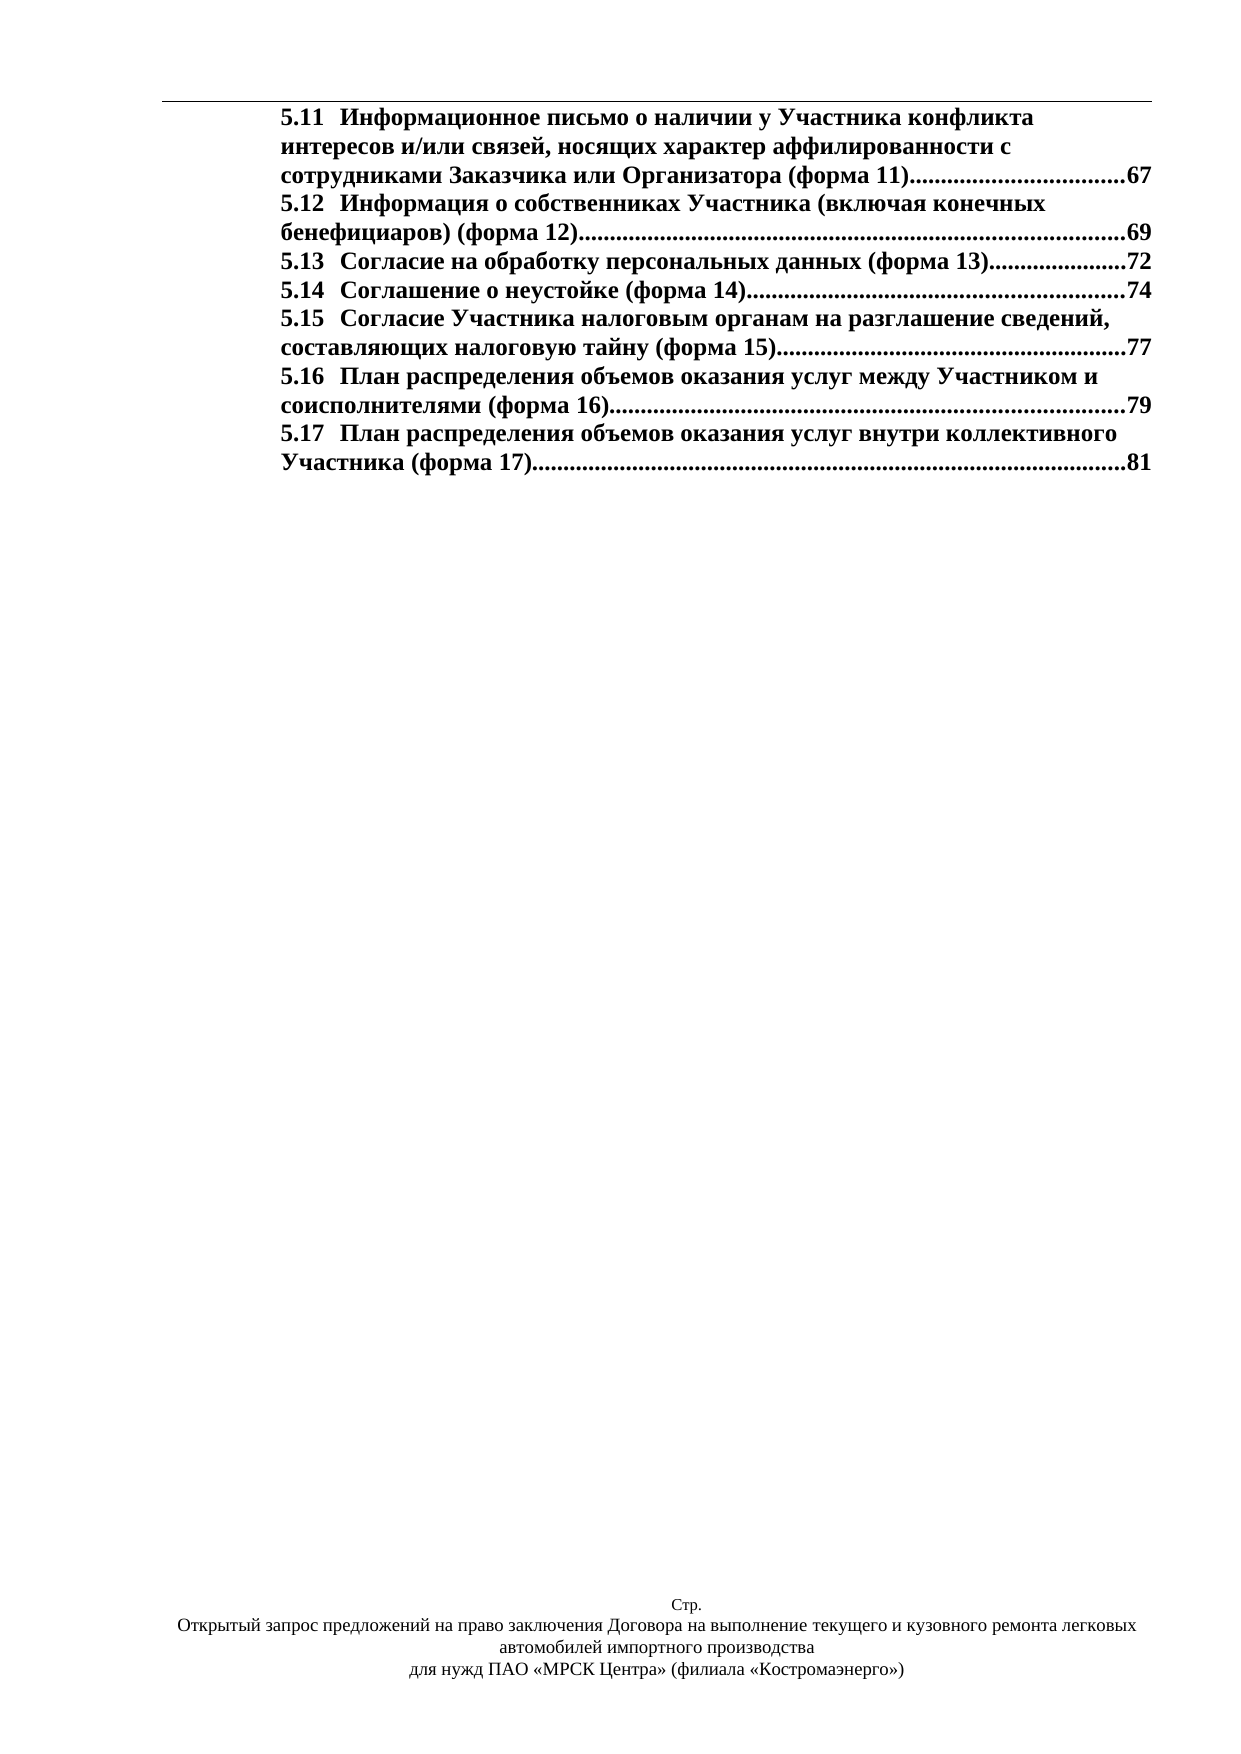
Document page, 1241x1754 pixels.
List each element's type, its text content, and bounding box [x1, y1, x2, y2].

text 5.12 Информация о собственниках Участника (включая конечных бенефициаров) (форма 12) 69 [280, 188, 1133, 246]
text 5.15 Согласие Участника налоговым органам на разглашение сведений, составляющих налоговую тайну (форма 15) 77 [280, 303, 1133, 361]
text 5.11 Информационное письмо о наличии у Участника конфликта интересов и/или связей, носящих характер аффилированности с сотрудниками Заказчика или Организатора (форма 11) 67 [280, 102, 1133, 188]
text 5.17 План распределения объемов оказания услуг внутри коллективного Участника (форма 17) 81 [280, 418, 1133, 476]
text 5.14 Соглашение о неустойке (форма 14) 74 [280, 275, 1133, 303]
text 5.16 План распределения объемов оказания услуг между Участником и соисполнителями (форма 16) 79 [280, 361, 1133, 418]
text 5.13 Согласие на обработку персональных данных (форма 13) 72 [280, 246, 1133, 275]
